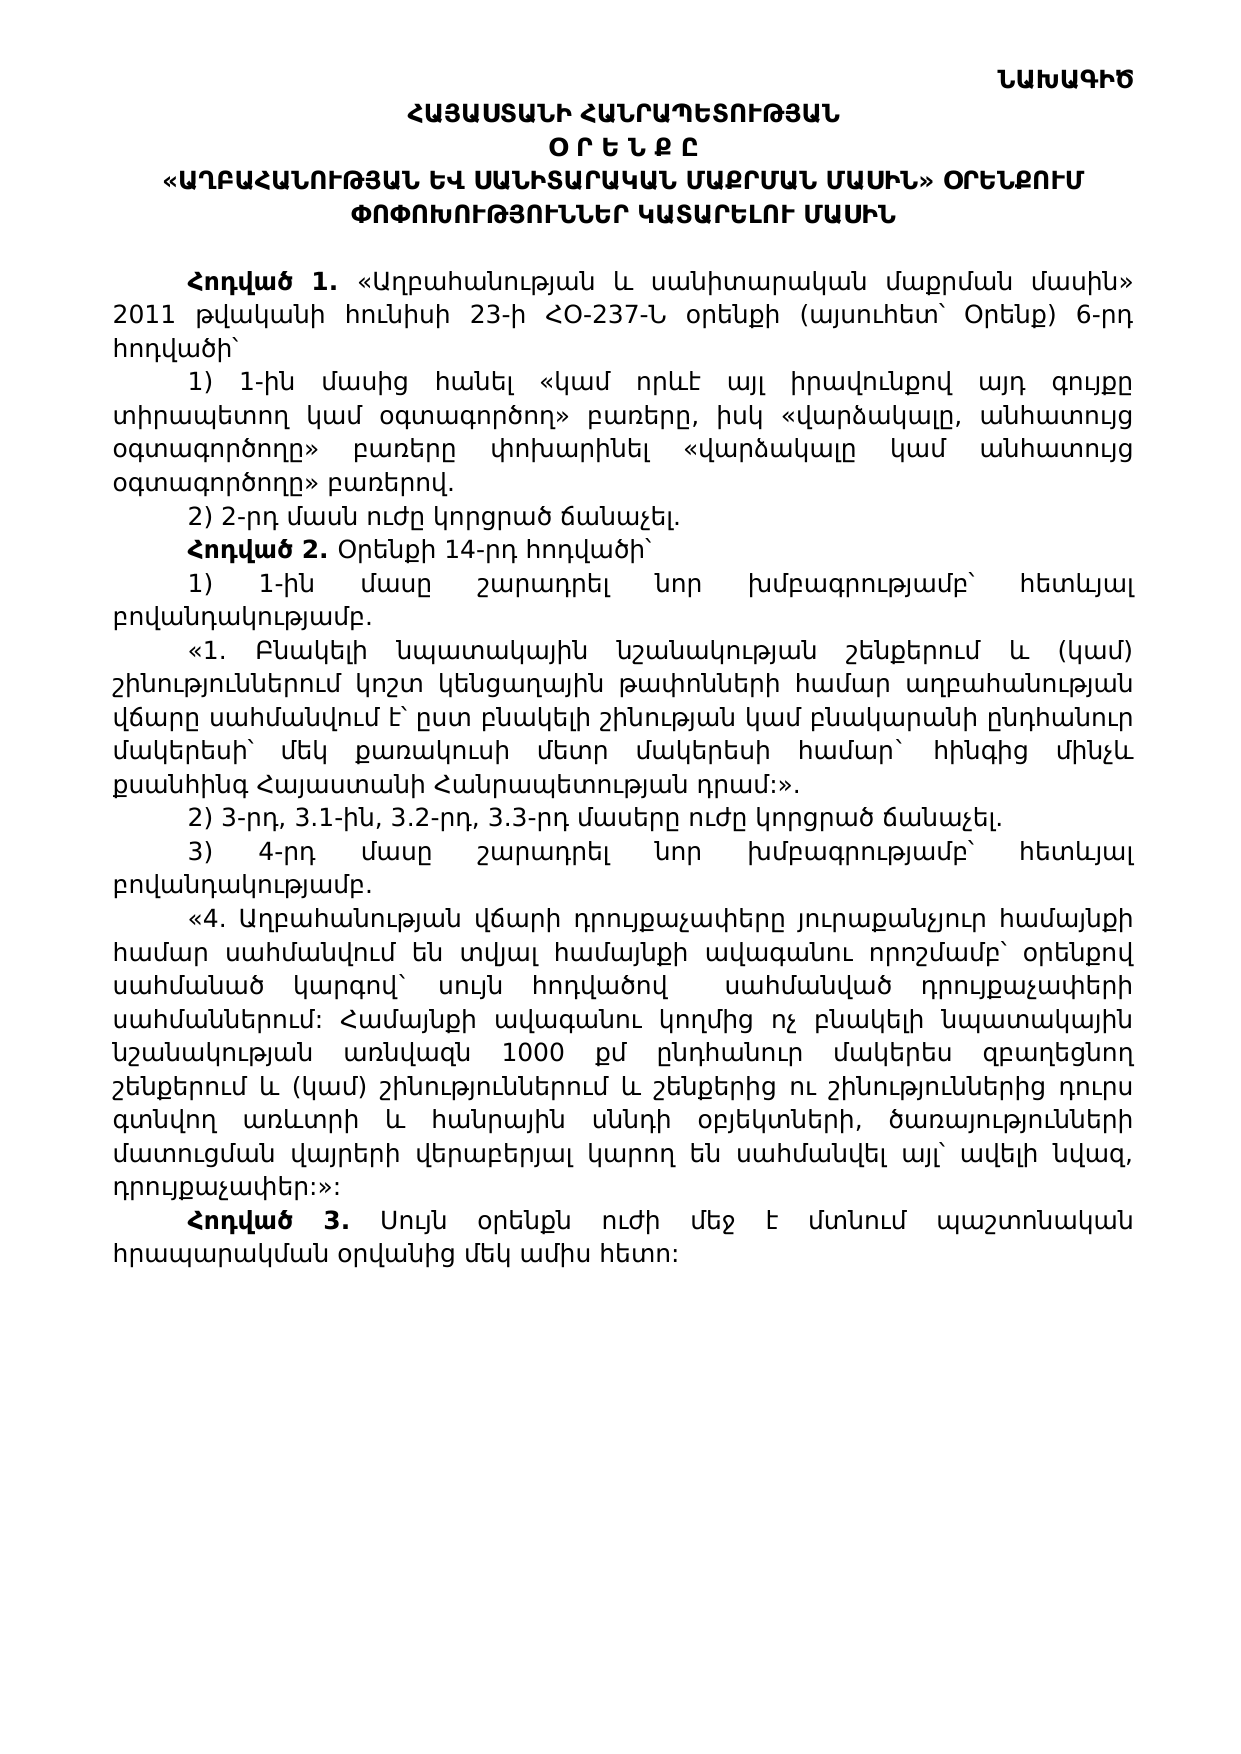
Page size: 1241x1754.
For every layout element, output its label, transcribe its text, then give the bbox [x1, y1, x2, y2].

text «4. Աղբահանության վճարի դրույքաչափերը յուրաքանչյուր համայնքի համար սահմանվում են տվյալ համայնքի ավագանու որոշմամբ՝ օրենքով սահմանած կարգով` սույն հոդվածով սահմանված դրույքաչափերի սահմաններում: Համայնքի ավագանու կողմից ոչ բնակելի նպատակային նշանակության առնվազն 1000 քմ ընդհանուր մակերես զբաղեցնող շենքերում և (կամ) շինություններում և շենքերից ու շինություններից դուրս գտնվող առևտրի և հանրային սննդի օբյեկտների, ծառայությունների մատուցման վայրերի վերաբերյալ կարող են սահմանվել այլ՝ ավելի նվազ, դրույքաչափեր:»: [112, 904, 1134, 1202]
text 2) 3-րդ, 3.1-ին, 3.2-րդ, 3.3-րդ մասերը ուժը կորցրած ճանաչել. [112, 803, 1134, 833]
text 2) 2-րդ մասն ուժը կորցրած ճանաչել. [112, 502, 1134, 531]
text 3) 4-րդ մասը շարադրել նոր խմբագրությամբ՝ հետևյալ բովանդակությամբ. [112, 837, 1134, 900]
text Օ Ր Ե Ն Ք Ը [112, 133, 1134, 162]
text ՀԱՅԱՍՏԱՆԻ ՀԱՆՐԱՊԵՏՈՒԹՅԱՆ [112, 99, 1134, 128]
text Հոդված 1. «Աղբահանության և սանիտարական մաքրման մասին» 2011 թվականի հունիսի 23-ի ՀՕ-237-Ն օրենքի (այսուհետ՝ Օրենք) 6-րդ հոդվածի՝ [112, 267, 1134, 363]
text «1. Բնակելի նպատակային նշանակության շենքերում և (կամ) շինություններում կոշտ կենցաղային թափոնների համար աղբահանության վճարը սահմանվում է՝ ըստ բնակելի շինության կամ բնակարանի ընդհանուր մակերեսի՝ մեկ քառակուսի մետր մակերեսի համար` հինգից մինչև քսանհինգ Հայաստանի Հանրապետության դրամ:». [112, 636, 1134, 799]
text Հոդված 2. Օրենքի 14-րդ հոդվածի՝ [112, 535, 1134, 564]
text «ԱՂԲԱՀԱՆՈՒԹՅԱՆ ԵՎ ՍԱՆԻՏԱՐԱԿԱՆ ՄԱՔՐՄԱՆ ՄԱՍԻՆ» ՕՐԵՆՔՈՒՄ ՓՈՓՈԽՈՒԹՅՈՒՆՆԵՐ ԿԱՏԱՐԵԼՈՒ ՄԱՍԻՆ [112, 166, 1134, 229]
text 1) 1-ին մասից հանել «կամ որևէ այլ իրավունքով այդ գույքը տիրապետող կամ օգտագործող» բառերը, իսկ «վարձակալը, անհատույց օգտագործողը» բառերը փոխարինել «վարձակալը կամ անհատույց օգտագործողը» բառերով. [112, 367, 1134, 497]
text Հոդված 3. Սույն օրենքն ուժի մեջ է մտնում պաշտոնական հրապարակման օրվանից մեկ ամիս հետո: [112, 1206, 1134, 1269]
text ՆԱԽԱԳԻԾ [112, 66, 1134, 95]
text 1) 1-ին մասը շարադրել նոր խմբագրությամբ՝ հետևյալ բովանդակությամբ. [112, 569, 1134, 631]
